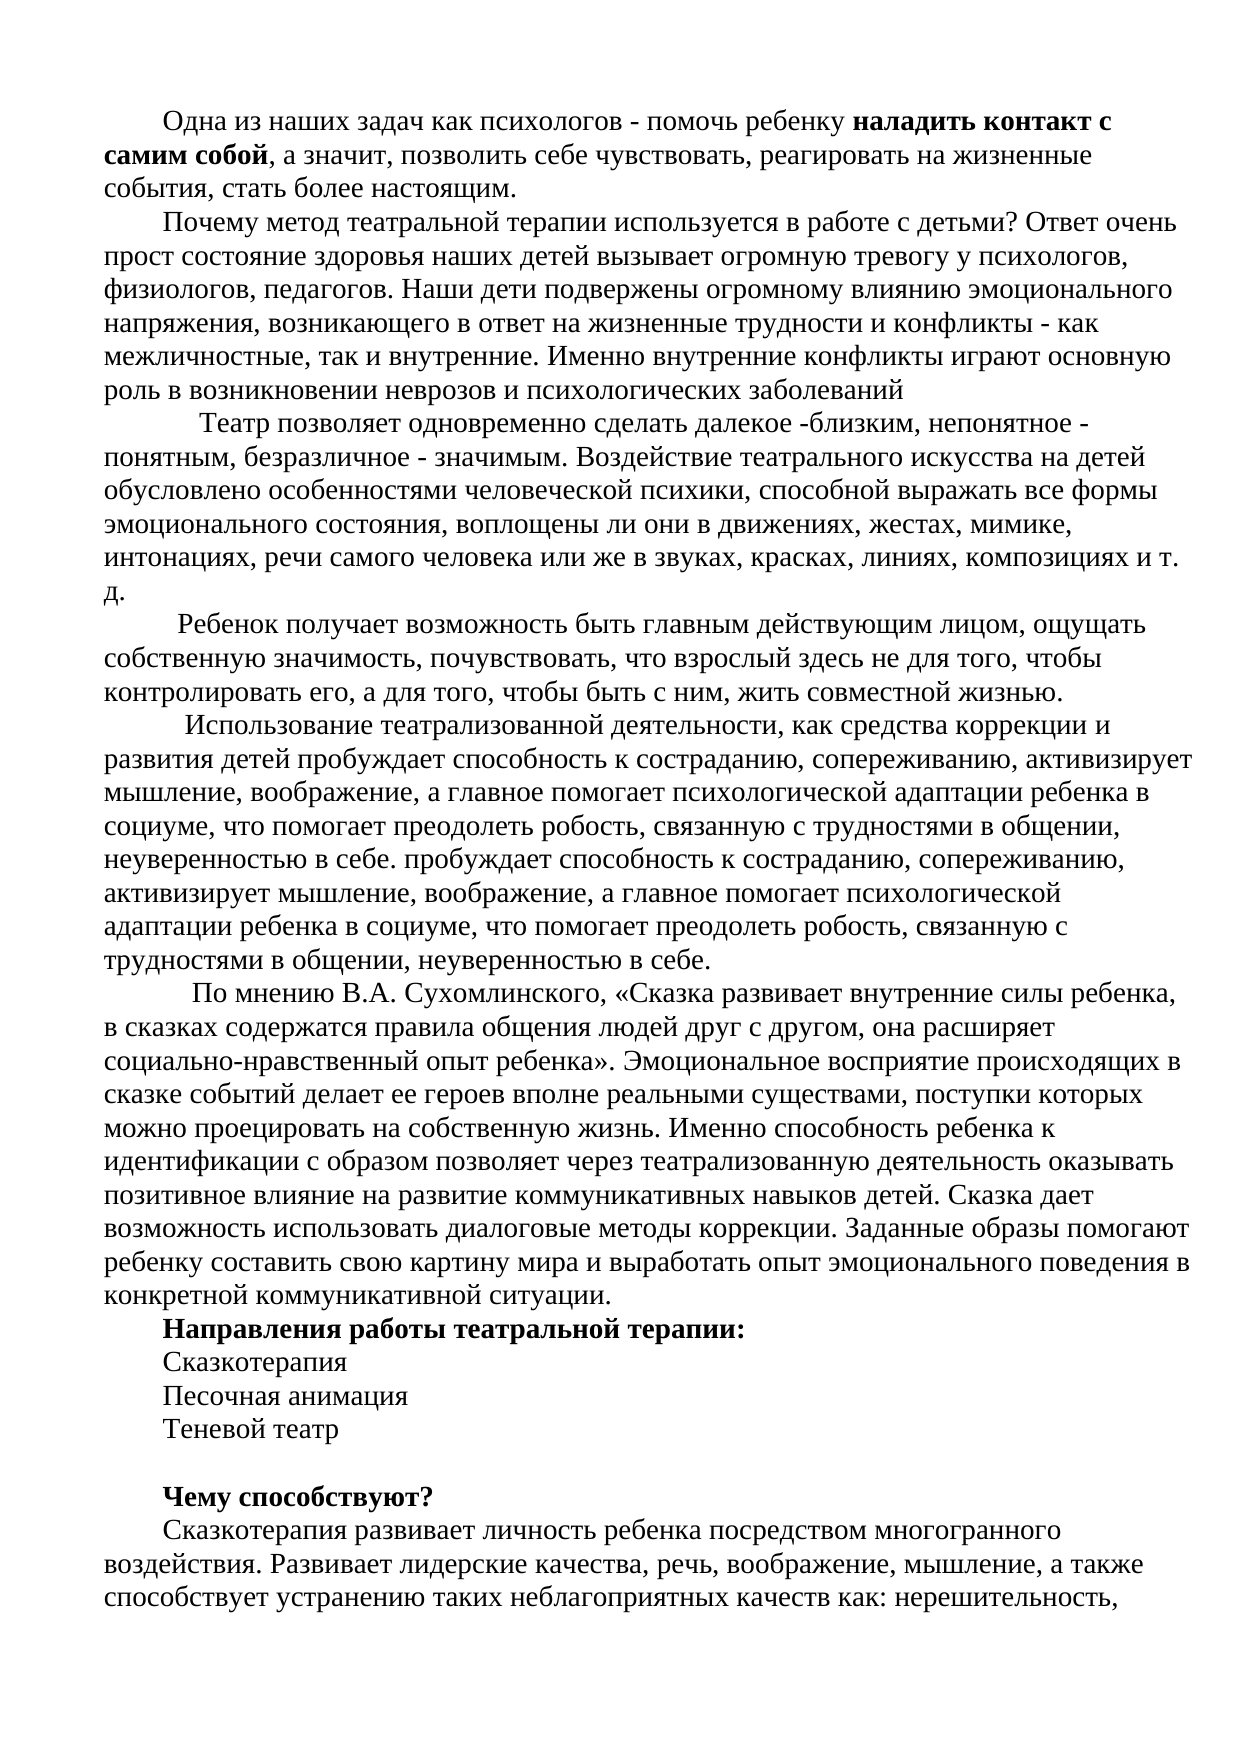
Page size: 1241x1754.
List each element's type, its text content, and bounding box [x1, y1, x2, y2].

text Ребенок получает возможность быть главным действующим лицом, ощущать собственную значимость, почувствовать, что взрослый здесь не для того, чтобы контролировать его, а для того, чтобы быть с ним, жить совместной жизнью. [103, 607, 1196, 707]
text Песочная анимация [103, 1378, 1196, 1412]
text По мнению В.А. Сухомлинского, «Сказка развивает внутренние силы ребенка, в сказках содержатся правила общения людей друг с другом, она расширяет социально-нравственный опыт ребенка». Эмоциональное восприятие происходящих в сказке событий делает ее героев вполне реальными существами, поступки которых можно проецировать на собственную жизнь. Именно способность ребенка к идентификации с образом позволяет через театрализованную деятельность оказывать позитивное влияние на развитие коммуникативных навыков детей. Сказка дает возможность использовать диалоговые методы коррекции. Заданные образы помогают ребенку составить свою картину мира и выработать опыт эмоционального поведения в конкретной коммуникативной ситуации. [103, 976, 1196, 1311]
text Сказкотерапия [103, 1344, 1196, 1378]
text Почему метод театральной терапии используется в работе с детьми? Ответ очень прост состояние здоровья наших детей вызывает огромную тревогу у психологов, физиологов, педагогов. Наши дети подвержены огромному влиянию эмоционального напряжения, возникающего в ответ на жизненные трудности и конфликты - как межличностные, так и внутренние. Именно внутренние конфликты играют основную роль в возникновении неврозов и психологических заболеваний [103, 204, 1196, 405]
text Чему способствуют? [103, 1479, 1196, 1512]
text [103, 1512, 1196, 1613]
text Театр позволяет одновременно сделать далекое -близким, непонятное - понятным, безразличное - значимым. Воздействие театрального искусства на детей обусловлено особенностями человеческой психики, способной выражать все формы эмоционального состояния, воплощены ли они в движениях, жестах, мимике, интонациях, речи самого человека или же в звуках, красках, линиях, композициях и т. д. [103, 405, 1196, 607]
text Теневой театр [103, 1412, 1196, 1445]
text Направления работы театральной терапии: [103, 1311, 1196, 1344]
text Одна из наших задач как психологов - помочь ребенку наладить контакт с самим собой, а значит, позволить себе чувствовать, реагировать на жизненные события, стать более настоящим. [103, 103, 1196, 204]
text Использование театрализованной деятельности, как средства коррекции и развития детей пробуждает способность к состраданию, сопереживанию, активизирует мышление, воображение, а главное помогает психологической адаптации ребенка в социуме, что помогает преодолеть робость, связанную с трудностями в общении, неуверенностью в себе. пробуждает способность к состраданию, сопереживанию, активизирует мышление, воображение, а главное помогает психологической адаптации ребенка в социуме, что помогает преодолеть робость, связанную с трудностями в общении, неуверенностью в себе. [103, 707, 1196, 976]
